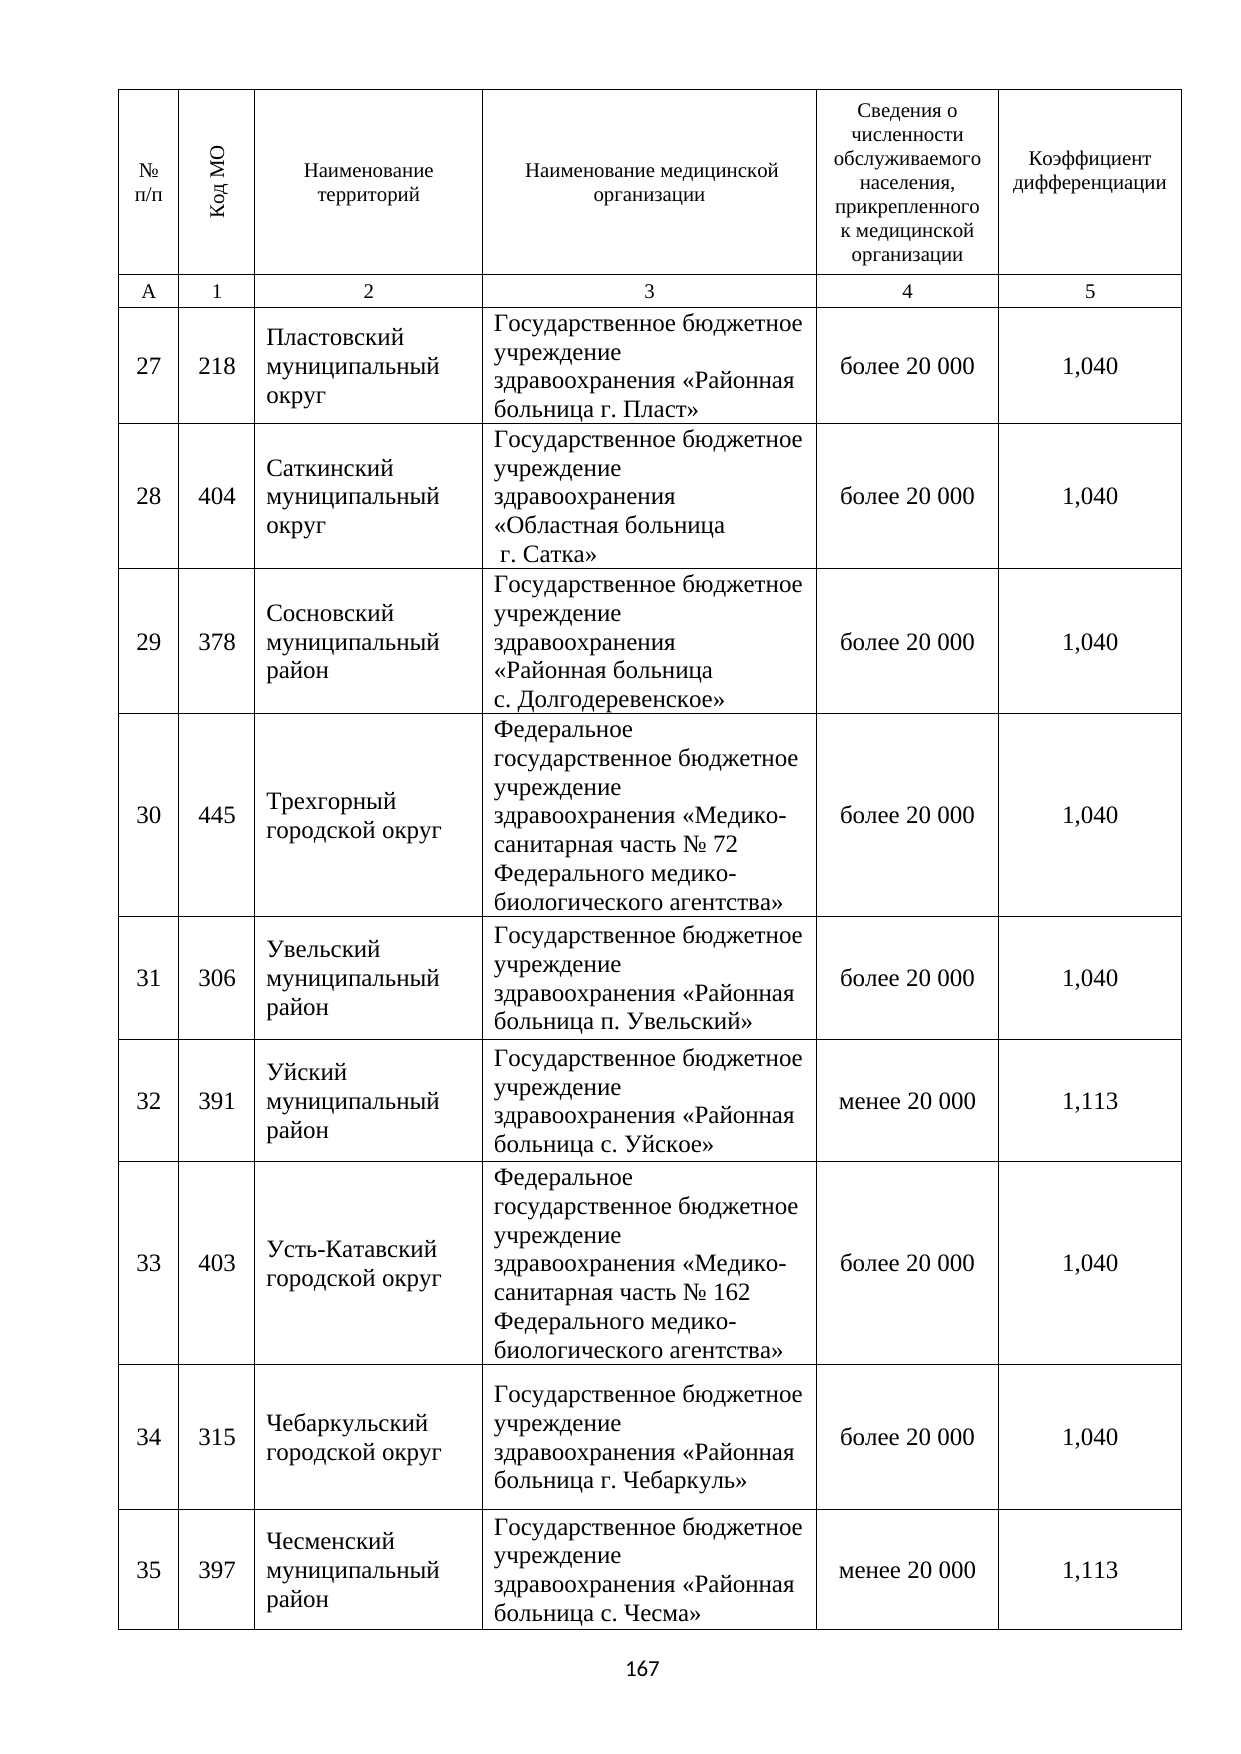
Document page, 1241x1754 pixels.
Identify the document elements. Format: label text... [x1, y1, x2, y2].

table_cell 1,040 [999, 917, 1181, 1039]
table_cell более 20 000 [817, 424, 998, 568]
table_cell Саткинский муниципальный округ [255, 424, 482, 568]
table_cell 4 [817, 275, 998, 307]
table_cell 378 [179, 569, 254, 713]
table_cell Государственное бюджетное учреждение здравоохранения «Районная больница п. Увельский» [483, 917, 816, 1039]
table_cell Уйский муниципальный район [255, 1040, 482, 1161]
table_cell 3 [483, 275, 816, 307]
table_cell 445 [179, 714, 254, 916]
table_cell 1,113 [999, 1040, 1181, 1161]
table_cell А [119, 275, 178, 307]
table_cell более 20 000 [817, 308, 998, 423]
table_header Сведения о численности обслуживаемого населения, прикрепленного к медицинской организации [817, 90, 998, 274]
table_cell 1,040 [999, 1365, 1181, 1509]
table_cell 1,040 [999, 424, 1181, 568]
table_cell 29 [119, 569, 178, 713]
table_cell 5 [999, 275, 1181, 307]
table_cell 1 [179, 275, 254, 307]
table_cell Государственное бюджетное учреждение здравоохранения «Областная больница г. Сатка» [483, 424, 816, 568]
table_cell более 20 000 [817, 1162, 998, 1363]
table_header Наименование территорий [255, 90, 482, 274]
table_cell менее 20 000 [817, 1510, 998, 1629]
table_header № п/п [119, 90, 178, 274]
table_header Коэффициент дифференциации [999, 90, 1181, 274]
table_cell Увельский муниципальный район [255, 917, 482, 1039]
table_header Код МО [179, 90, 254, 274]
table_cell более 20 000 [817, 714, 998, 916]
table_cell Государственное бюджетное учреждение здравоохранения «Районная больница с. Чесма» [483, 1510, 816, 1629]
table_cell Государственное бюджетное учреждение здравоохранения «Районная больница г. Пласт» [483, 308, 816, 423]
table_cell 2 [255, 275, 482, 307]
table_cell 28 [119, 424, 178, 568]
table_cell 403 [179, 1162, 254, 1363]
table_cell 306 [179, 917, 254, 1039]
table_cell 27 [119, 308, 178, 423]
table_cell 1,040 [999, 1162, 1181, 1363]
table_cell 397 [179, 1510, 254, 1629]
table_cell 1,040 [999, 714, 1181, 916]
table_cell более 20 000 [817, 1365, 998, 1509]
table_cell Пластовский муниципальный округ [255, 308, 482, 423]
table_cell 1,040 [999, 569, 1181, 713]
table_cell Государственное бюджетное учреждение здравоохранения «Районная больница с. Долгодеревенское» [483, 569, 816, 713]
table_cell 33 [119, 1162, 178, 1363]
table_cell Чебаркульский городской округ [255, 1365, 482, 1509]
table_cell Федеральное государственное бюджетное учреждение здравоохранения «Медико-санитарная часть № 72 Федерального медико-биологического агентства» [483, 714, 816, 916]
table_cell более 20 000 [817, 569, 998, 713]
table_cell 1,113 [999, 1510, 1181, 1629]
table_cell Трехгорный городской округ [255, 714, 482, 916]
table_cell Федеральное государственное бюджетное учреждение здравоохранения «Медико-санитарная часть № 162 Федерального медико-биологического агентства» [483, 1162, 816, 1363]
table_cell менее 20 000 [817, 1040, 998, 1161]
table_header Наименование медицинской организации [483, 90, 816, 274]
table_cell 35 [119, 1510, 178, 1629]
table_cell Государственное бюджетное учреждение здравоохранения «Районная больница г. Чебаркуль» [483, 1365, 816, 1509]
table_cell Усть-Катавский городской округ [255, 1162, 482, 1363]
table_cell 315 [179, 1365, 254, 1509]
table_cell более 20 000 [817, 917, 998, 1039]
table_cell 30 [119, 714, 178, 916]
table_cell 32 [119, 1040, 178, 1161]
table_cell Сосновский муниципальный район [255, 569, 482, 713]
table_cell 404 [179, 424, 254, 568]
table_cell 1,040 [999, 308, 1181, 423]
table_cell Государственное бюджетное учреждение здравоохранения «Районная больница с. Уйское» [483, 1040, 816, 1161]
table_cell 31 [119, 917, 178, 1039]
table_cell 391 [179, 1040, 254, 1161]
table_cell Чесменский муниципальный район [255, 1510, 482, 1629]
table_cell 34 [119, 1365, 178, 1509]
table_cell 218 [179, 308, 254, 423]
